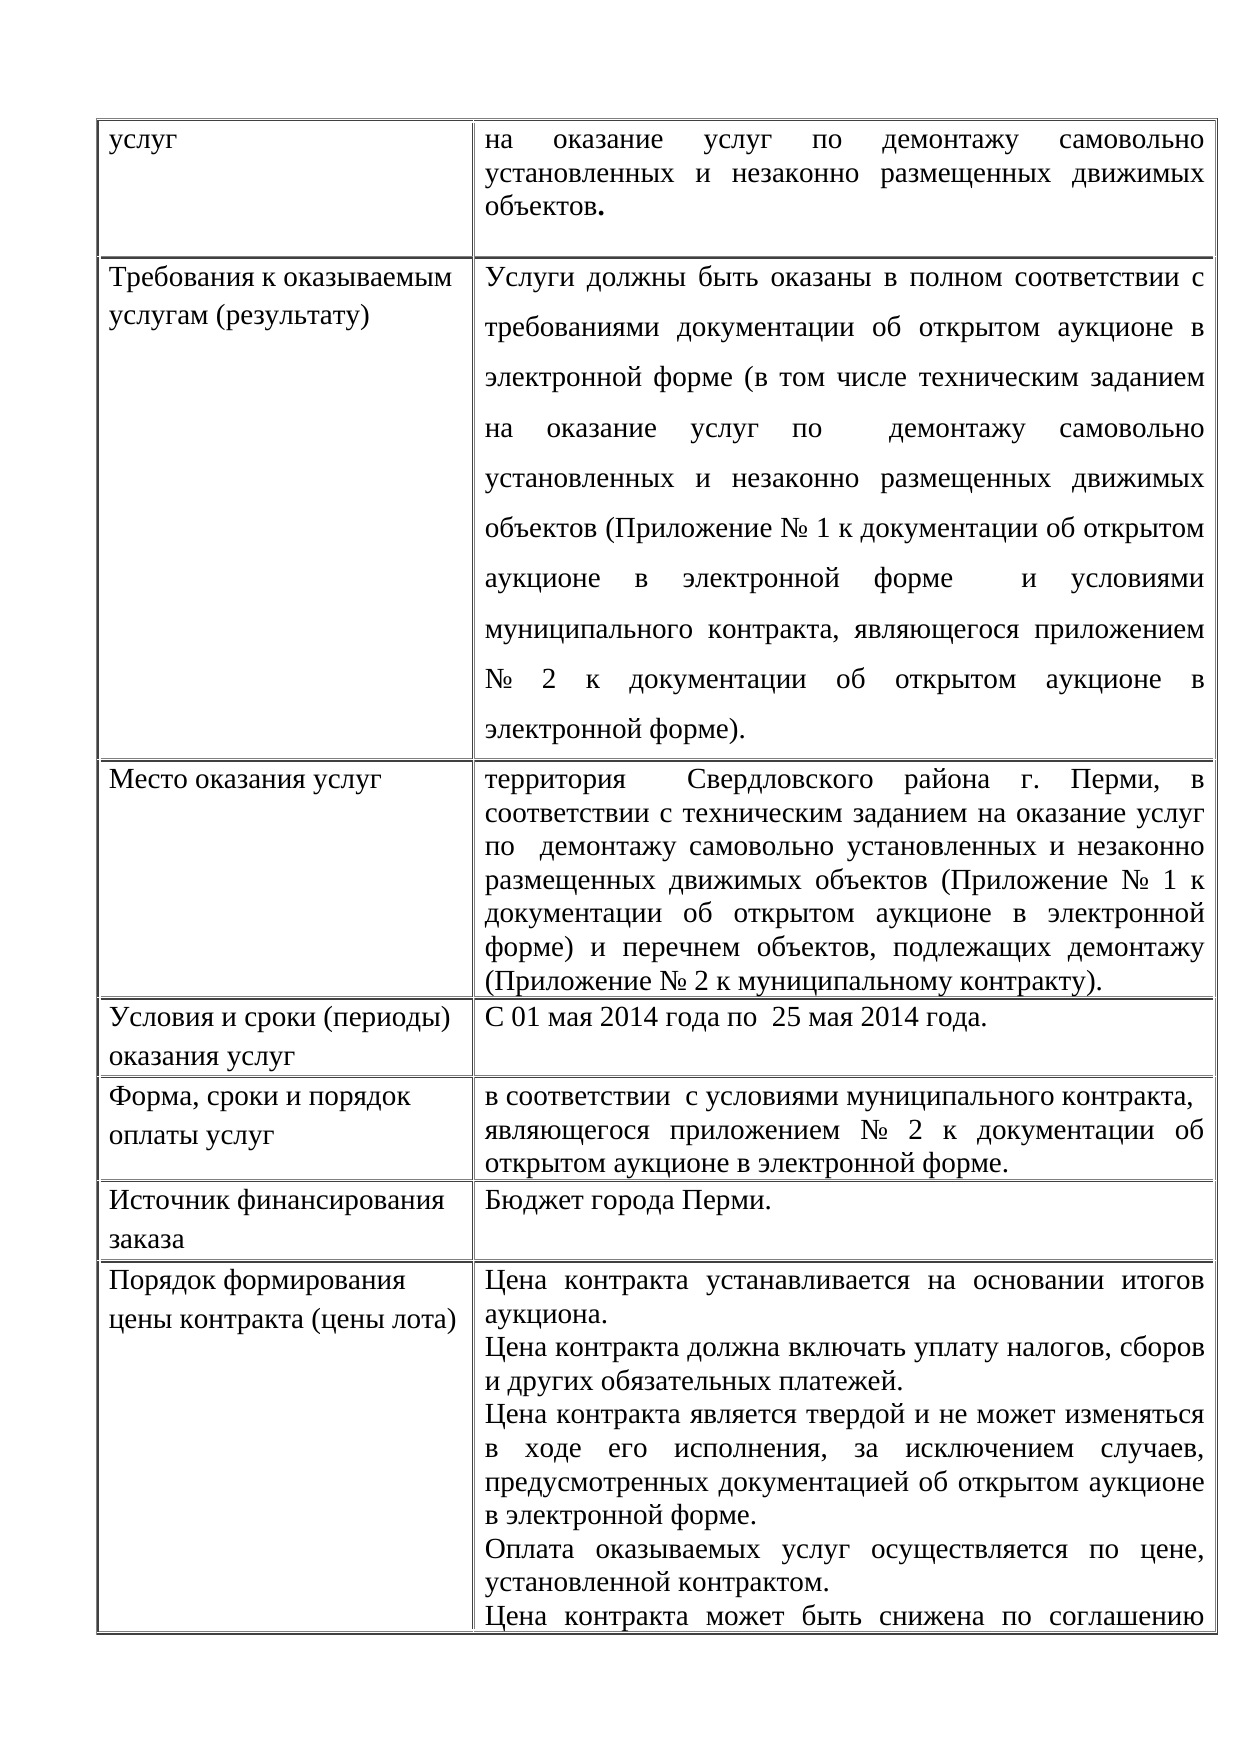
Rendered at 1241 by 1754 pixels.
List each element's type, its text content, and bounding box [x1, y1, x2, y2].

table_cell Условия и сроки (периоды) оказания услуг [99, 996, 472, 1075]
table_cell Требования к оказываемым услугам (результату) [97, 256, 472, 758]
table_cell Услуги должны быть оказаны в полном соответствии с требованиями документации об открытом аукционе в электронной форме (в том числе техническим заданием на оказание услуг по демонтажу самовольно установленных и незаконно размещенных движимых объектов (Приложение № 1 к документации об открытом аукционе в электронной форме и условиями муниципального контракта, являющегося приложением № 2 к документации об открытом аукционе в электронной форме). [475, 256, 1217, 758]
table_cell Источник финансирования заказа [99, 1179, 472, 1259]
table_cell Форма, сроки и порядок оплаты услуг [99, 1075, 472, 1179]
table_cell в соответствии с условиями муниципального контракта, являющегося приложением № 2 к документации об открытом аукционе в электронной форме. [475, 1075, 1215, 1179]
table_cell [473, 1259, 1217, 1631]
table_cell Место оказания услуг [97, 758, 473, 996]
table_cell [97, 1259, 473, 1631]
table_cell С 01 мая 2014 года по 25 мая 2014 года. [475, 996, 1215, 1075]
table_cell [99, 121, 473, 256]
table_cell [473, 119, 1215, 256]
table_cell территория Свердловского района г. Перми, в соответствии с техническим заданием на оказание услуг по демонтажу самовольно установленных и незаконно размещенных движимых объектов (Приложение № 1 к документации об открытом аукционе в электронной форме) и перечнем объектов, подлежащих демонтажу (Приложение № 2 к муниципальному контракту). [473, 758, 1217, 996]
table_cell Бюджет города Перми. [475, 1179, 1215, 1259]
